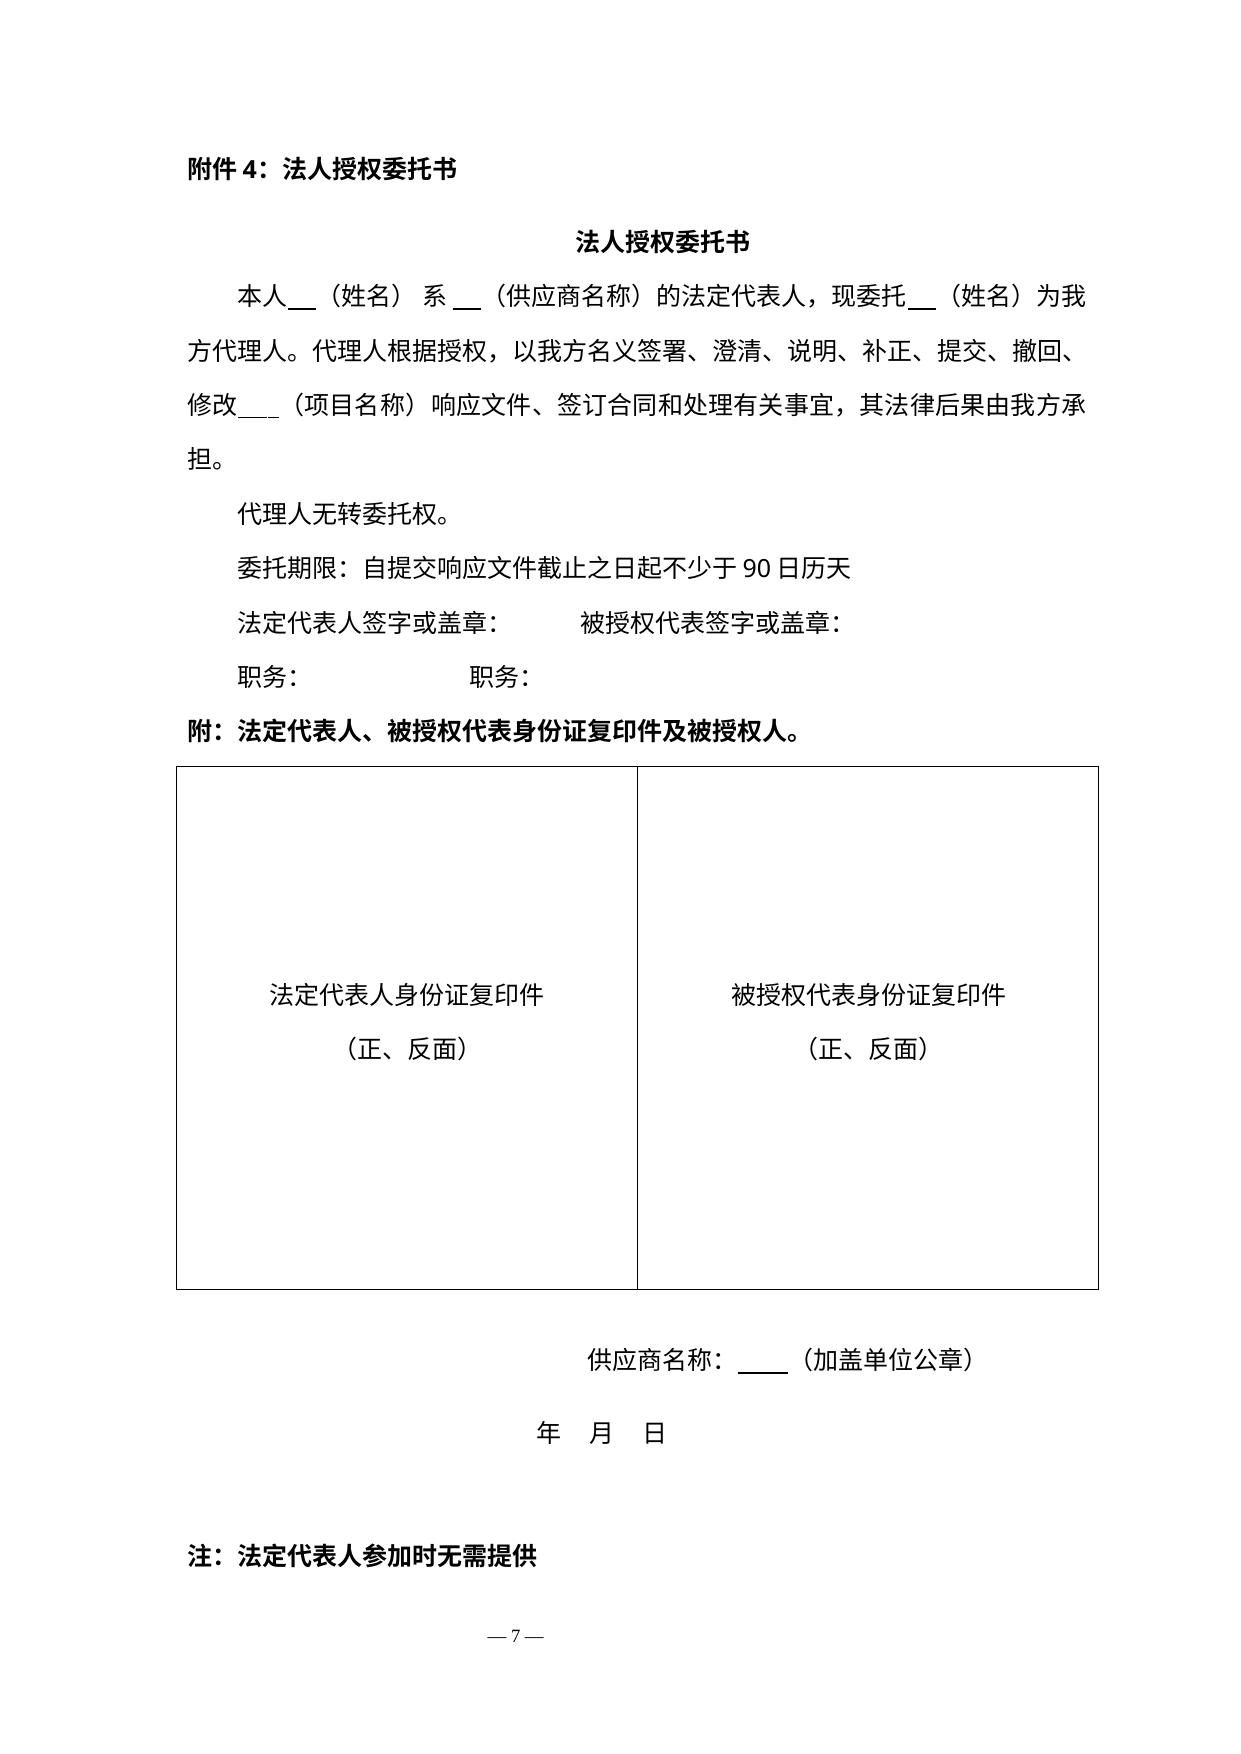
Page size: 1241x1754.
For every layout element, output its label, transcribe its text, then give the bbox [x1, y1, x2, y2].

text 本人 （姓名） 系 （供应商名称）的法定代表人，现委托 （姓名）为我方代理人。代理人根据授权，以我方名义签署、澄清、说明、补正、提交、撤回、修改 （项目名称）响应文件、签订合同和处理有关事宜，其法律后果由我方承担。 [187, 277, 1087, 476]
text 职务： 职务： [187, 657, 1087, 694]
text 委托期限：自提交响应文件截止之日起不少于90日历天 [187, 549, 1087, 585]
text 年 月 日 [187, 1413, 1023, 1449]
text 法人授权委托书 [187, 222, 1087, 259]
text 注：法定代表人参加时无需提供 [187, 1537, 1087, 1573]
table_header 被授权代表身份证复印件 （正、反面） [638, 767, 1098, 1289]
table_header 法定代表人身份证复印件 （正、反面） [177, 767, 637, 1289]
text 附件4：法人授权委托书 [187, 150, 1087, 186]
text 法定代表人签字或盖章： 被授权代表签字或盖章： [187, 603, 1087, 639]
text 代理人无转委托权。 [187, 494, 1087, 531]
text 供应商名称： （加盖单位公章） [187, 1341, 1023, 1377]
text 附：法定代表人、被授权代表身份证复印件及被授权人。 [187, 712, 1087, 748]
